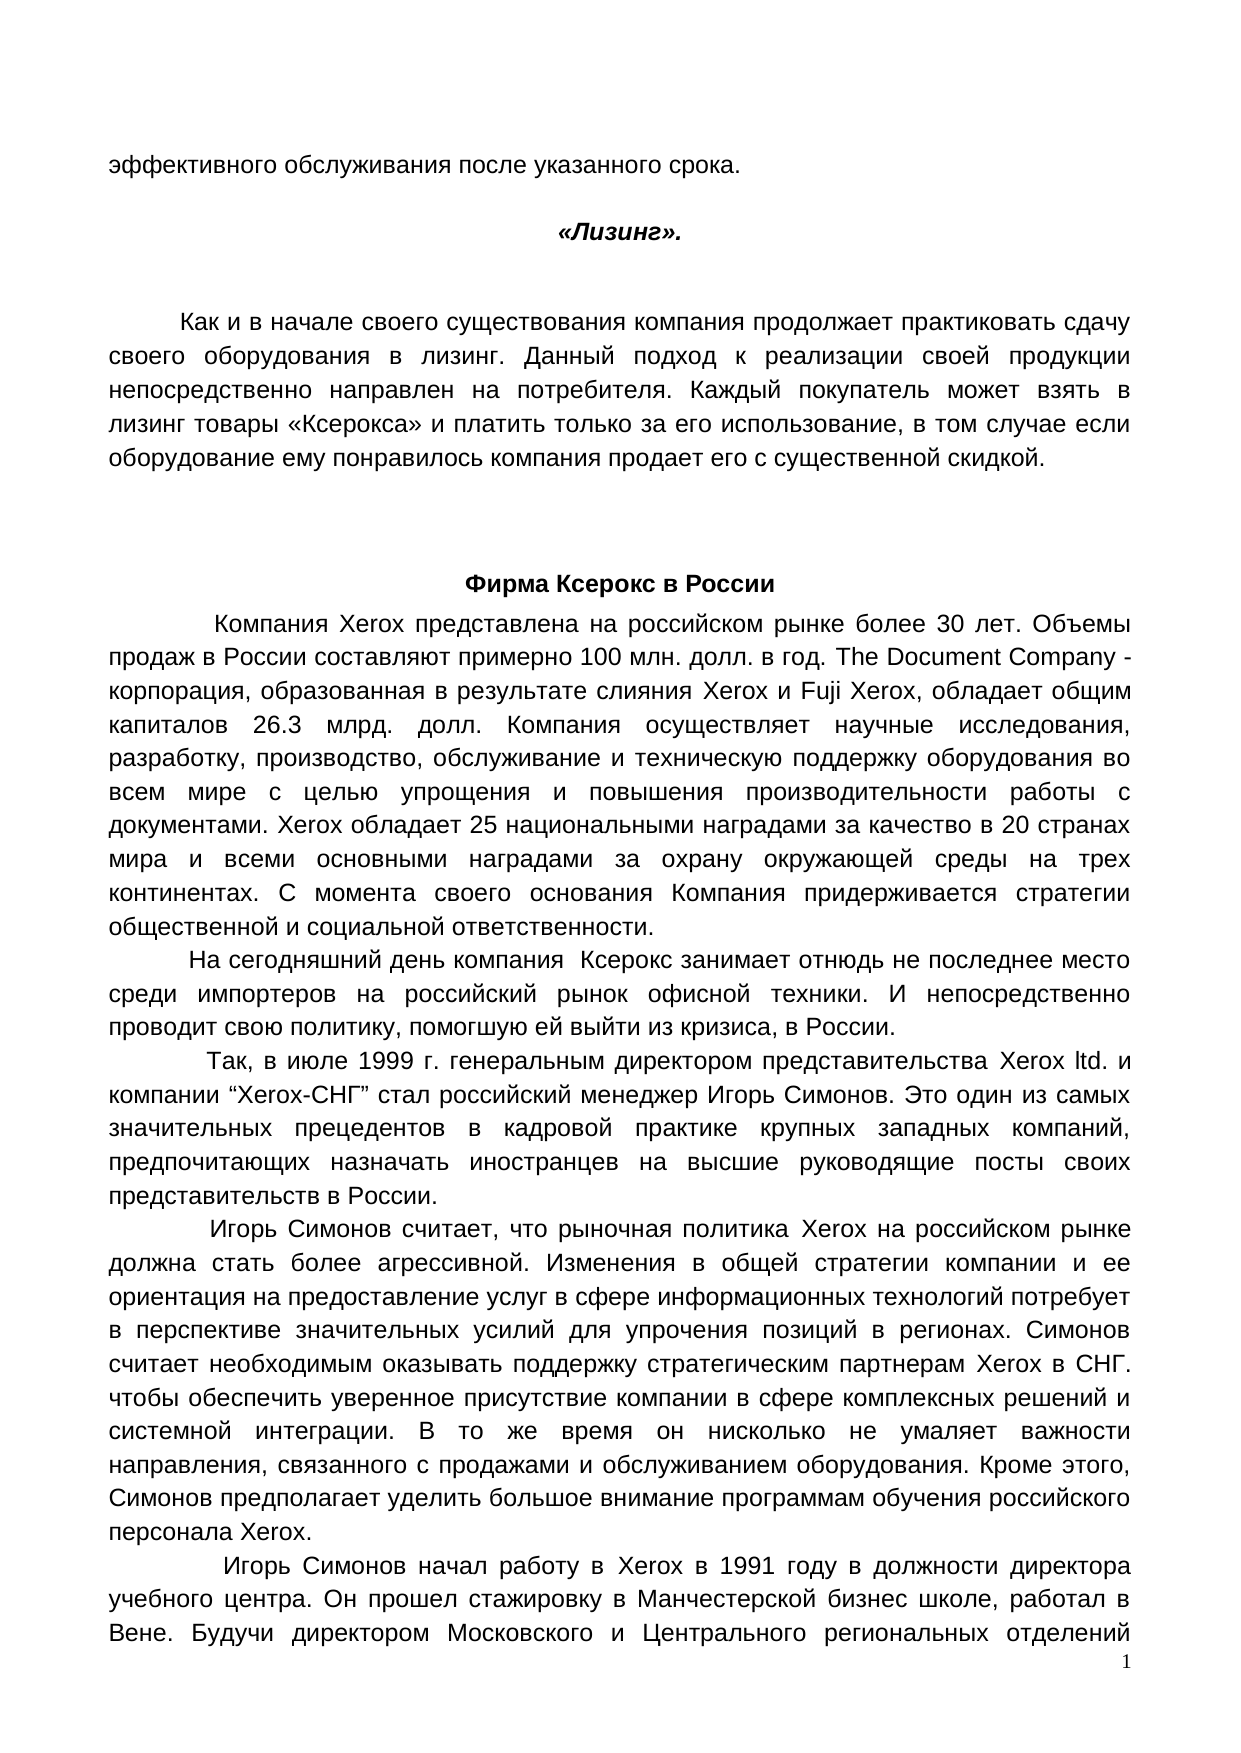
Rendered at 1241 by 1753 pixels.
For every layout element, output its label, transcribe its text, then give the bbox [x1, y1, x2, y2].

subtitle «Лизинг». [108, 217, 1132, 246]
text Компания Xerox представлена на российском рынке более 30 лет. Объемы продаж в России составляют примерно 100 млн. долл. в год. The Document Company - корпорация, образованная в результате слияния Xerox и Fuji Xerox, обладает общим капиталов 26.3 млрд. долл. Компания осуществляет научные исследования, разработку, производство, обслуживание и техническую поддержку оборудования во всем мире с целью упрощения и повышения производительности работы с документами. Xerox обладает 25 национальными наградами за качество в 20 странах мира и всеми основными наградами за охрану окружающей среды на трех континентах. С момента своего основания Компания придерживается стратегии общественной и социальной ответственности. [108, 608, 1132, 940]
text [108, 150, 1132, 179]
subtitle Фирма Ксерокс в России [108, 569, 1132, 598]
text Так, в июле 1999 г. генеральным директором представительства Xerox ltd. и компании “Xerox-СНГ” стал российский менеджер Игорь Симонов. Это один из самых значительных прецедентов в кадровой практике крупных западных компаний, предпочитающих назначать иностранцев на высшие руководящие посты своих представительств в России. [108, 1046, 1132, 1209]
text Игорь Симонов считает, что рыночная политика Xerox на российском рынке должна стать более агрессивной. Изменения в общей стратегии компании и ее ориентация на предоставление услуг в сфере информационных технологий потребует в перспективе значительных усилий для упрочения позиций в регионах. Симонов считает необходимым оказывать поддержку стратегическим партнерам Xerox в СНГ. чтобы обеспечить уверенное присутствие компании в сфере комплексных решений и системной интеграции. В то же время он нисколько не умаляет важности направления, связанного с продажами и обслуживанием оборудования. Кроме этого, Симонов предполагает уделить большое внимание программам обучения российского персонала Xerox. [108, 1214, 1132, 1546]
text На сегодняшний день компания Ксерокс занимает отнюдь не последнее место среди импортеров на российский рынок офисной техники. И непосредственно проводит свою политику, помогшую ей выйти из кризиса, в России. [108, 945, 1132, 1041]
text Как и в начале своего существования компания продолжает практиковать сдачу своего оборудования в лизинг. Данный подход к реализации своей продукции непосредственно направлен на потребителя. Каждый покупатель может взять в лизинг товары «Ксерокса» и платить только за его использование, в том случае если оборудование ему понравилось компания продает его с существенной скидкой. [108, 307, 1132, 471]
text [108, 1551, 1132, 1647]
